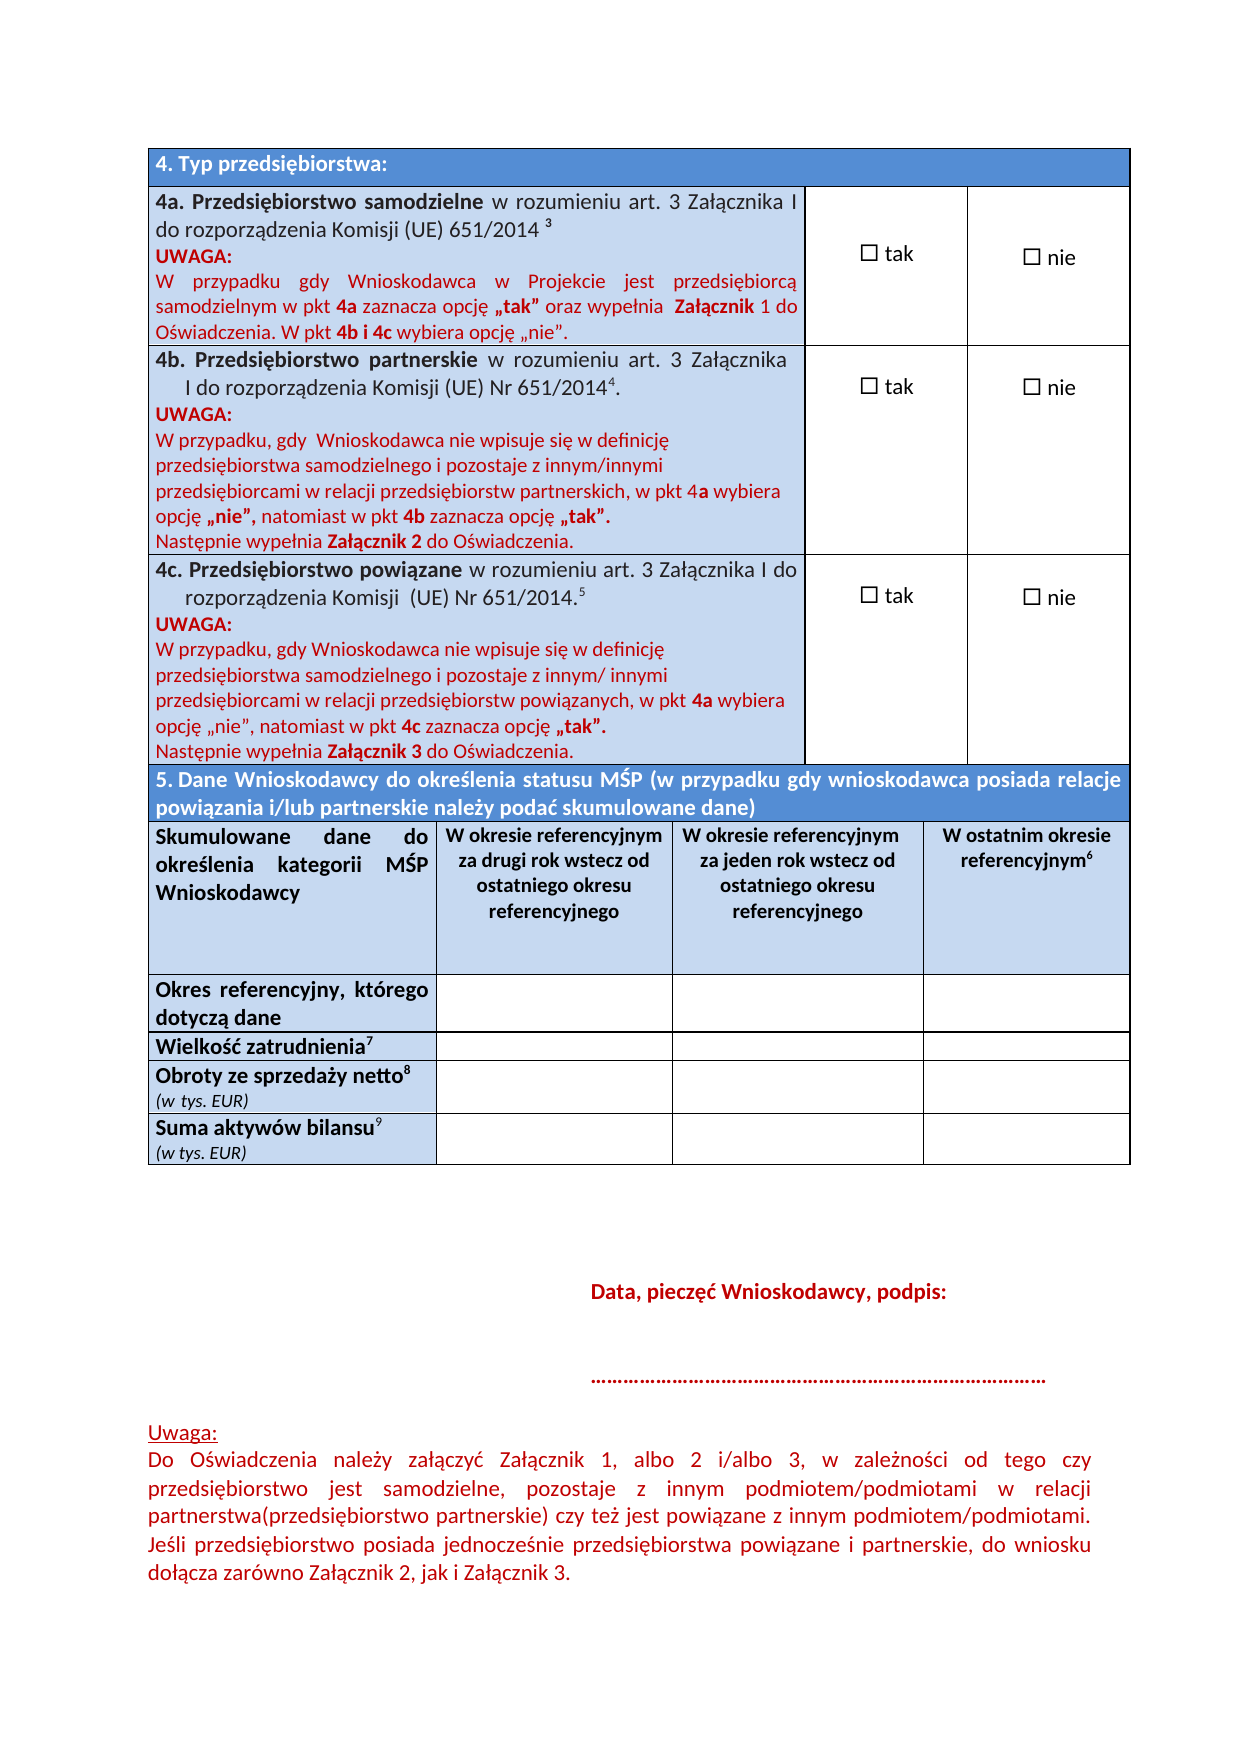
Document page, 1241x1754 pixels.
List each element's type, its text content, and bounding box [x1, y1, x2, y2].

table_cell [924, 1033, 1129, 1060]
list Uwaga: [148, 1418, 1093, 1446]
table_cell 4b. Przedsiębiorstwo partnerskie w rozumieniu art. 3 Załącznika I do rozporządzenia Komisji (UE) Nr 651/2014. UWAGA: W przypadku, gdy Wnioskodawca nie wpisuje się w definicję przedsiębiorstwa samodzielnego i pozostaje z innym/innymi przedsiębiorcami w relacji przedsiębiorstw partnerskich, w pkt 4a wybiera opcję „nie”, natomiast w pkt 4b zaznacza opcję „tak”. Następnie wypełnia Załącznik 2 do Oświadczenia. [149, 346, 804, 554]
table_cell [673, 1061, 923, 1112]
table_cell [437, 975, 672, 1031]
table_cell [924, 975, 1129, 1031]
table_cell W okresie referencyjnym za jeden rok wstecz od ostatniego okresu referencyjnego [673, 822, 923, 974]
table_cell [437, 1061, 672, 1112]
list Data, pieczęć Wnioskodawcy, podpis: [591, 1277, 1093, 1306]
table_cell W ostatnim okresie referencyjnym [924, 822, 1129, 974]
table_cell [673, 1033, 923, 1060]
table_cell [437, 1033, 672, 1060]
table_cell Suma aktywów bilansu (w tys. EUR) [149, 1114, 436, 1164]
table_cell Okres referencyjny, którego dotyczą dane [149, 975, 436, 1031]
table_cell 4a. Przedsiębiorstwo samodzielne w rozumieniu art. 3 Załącznika I do rozporządzenia Komisji (UE) 651/2014 UWAGA: W przypadku gdy Wnioskodawca w Projekcie jest przedsiębiorcą samodzielnym w pkt 4a zaznacza opcję „tak” oraz wypełnia Załącznik 1 do Oświadczenia. W pkt 4b i 4c wybiera opcję „nie”. [149, 187, 804, 344]
table_cell nie [968, 187, 1129, 344]
table_cell [673, 1114, 923, 1164]
table_cell 4. Typ przedsiębiorstwa: [149, 149, 1129, 186]
table_cell tak [806, 187, 967, 344]
table_cell W okresie referencyjnym za drugi rok wstecz od ostatniego okresu referencyjnego [437, 822, 672, 974]
table_cell [924, 1061, 1129, 1112]
table_cell tak [806, 555, 967, 764]
table_cell tak [806, 346, 967, 554]
table_cell [673, 975, 923, 1031]
list Do Oświadczenia należy załączyć Załącznik 1, albo 2 i/albo 3, w zależności od tego czy przedsiębiorstwo jest samodzielne, pozostaje z innym podmiotem/podmiotami w relacji partnerstwa(przedsiębiorstwo partnerskie) czy też jest powiązane z innym podmiotem/podmiotami. Jeśli przedsiębiorstwo posiada jednocześnie przedsiębiorstwa powiązane i partnerskie, do wniosku dołącza zarówno Załącznik 2, jak i Załącznik 3. [148, 1446, 1093, 1586]
table_cell Skumulowane dane do określenia kategorii MŚP Wnioskodawcy [149, 822, 436, 974]
table_cell [437, 1114, 672, 1164]
table_cell nie [968, 555, 1129, 764]
table_cell [924, 1114, 1129, 1164]
list ………………………………………………………………………… [518, 1362, 1093, 1389]
table_cell 4c. Przedsiębiorstwo powiązane w rozumieniu art. 3 Załącznika I do rozporządzenia Komisji (UE) Nr 651/2014. UWAGA: W przypadku, gdy Wnioskodawca nie wpisuje się w definicję przedsiębiorstwa samodzielnego i pozostaje z innym/ innymi przedsiębiorcami w relacji przedsiębiorstw powiązanych, w pkt 4a wybiera opcję „nie”, natomiast w pkt 4c zaznacza opcję „tak”. Następnie wypełnia Załącznik 3 do Oświadczenia. [149, 555, 804, 764]
table_cell Obroty ze sprzedaży netto (w tys. EUR) [149, 1061, 436, 1112]
table_cell 5. Dane Wnioskodawcy do określenia statusu MŚP (w przypadku gdy wnioskodawca posiada relacje powiązania i/lub partnerskie należy podać skumulowane dane) [149, 765, 1129, 821]
table_cell nie [968, 346, 1129, 554]
table_cell Wielkość zatrudnienia [149, 1033, 436, 1060]
